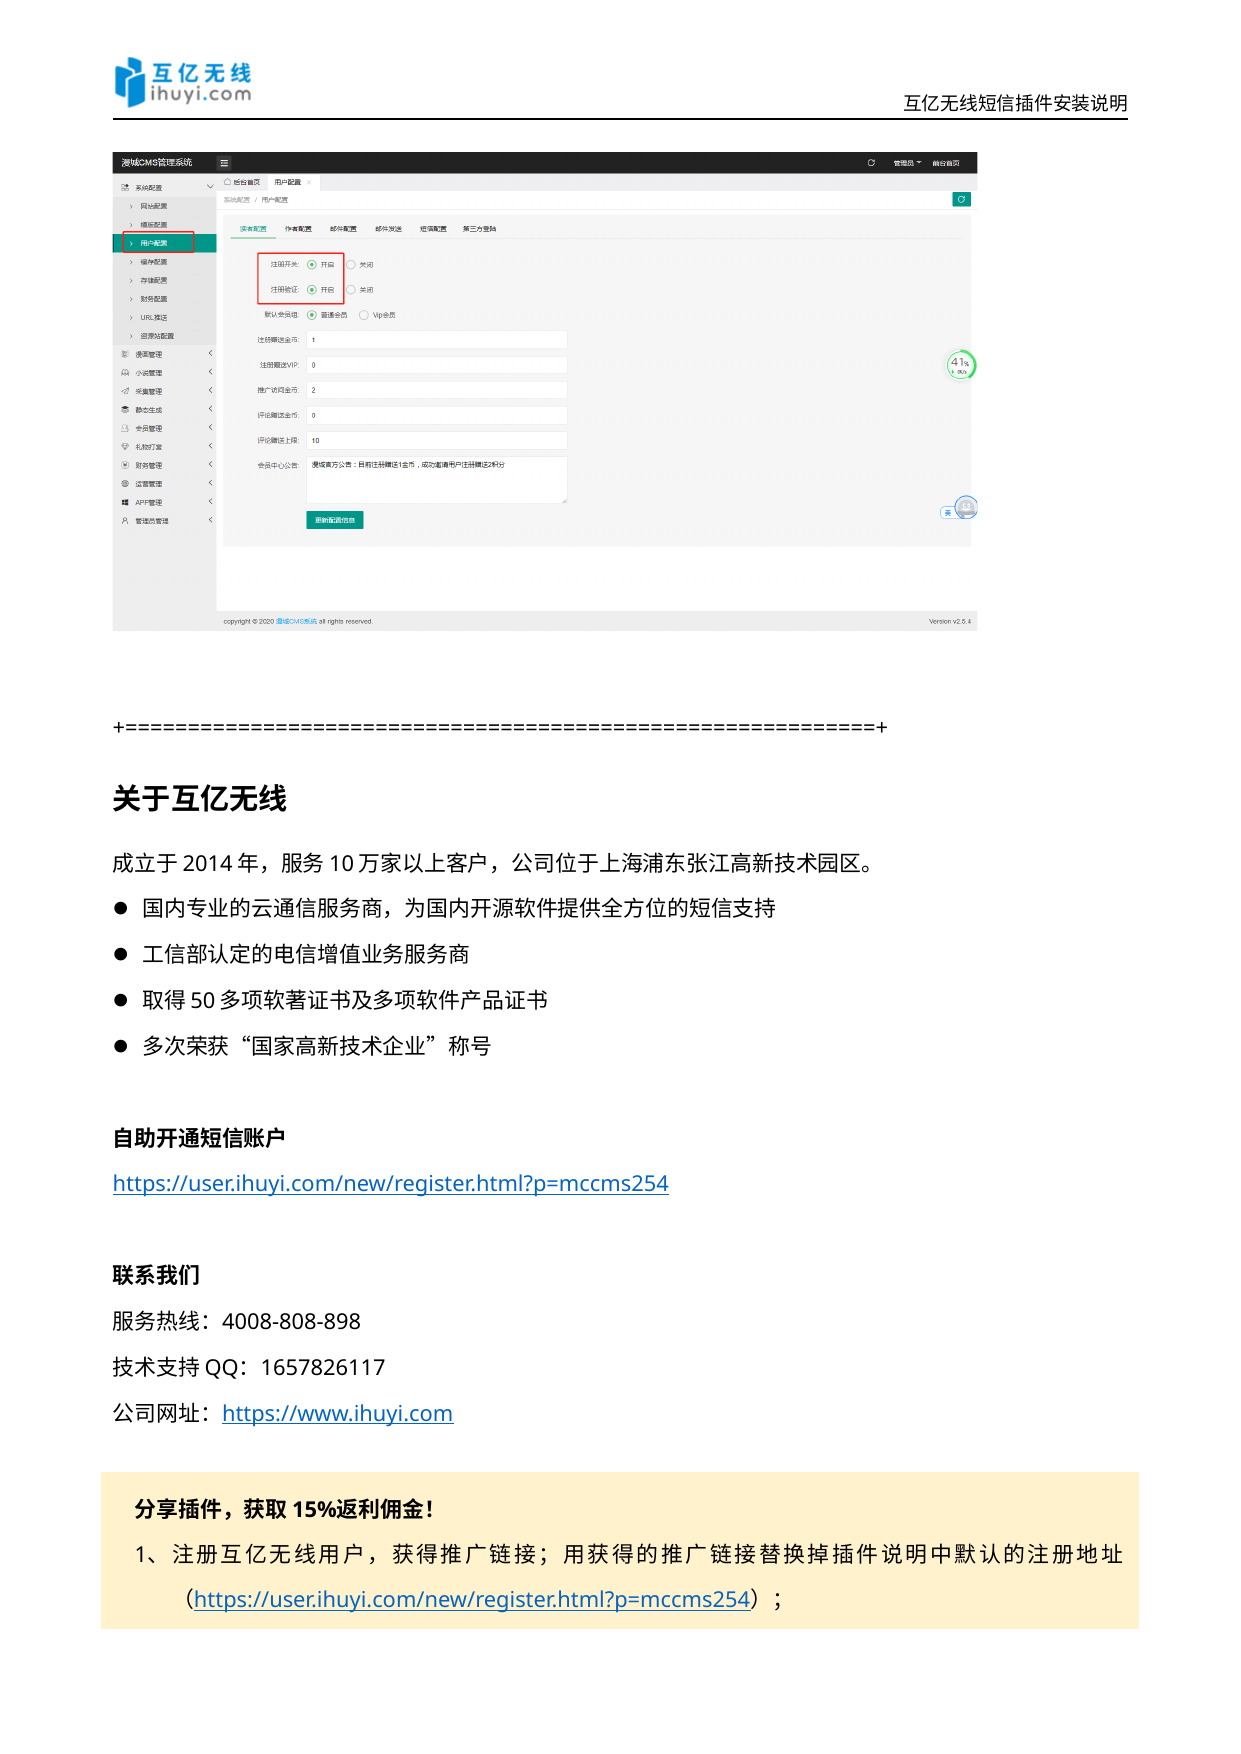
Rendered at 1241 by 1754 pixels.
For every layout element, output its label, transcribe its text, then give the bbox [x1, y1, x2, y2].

text 技术支持QQ：1657826117 [112, 1338, 1128, 1384]
list 国内专业的云通信服务商，为国内开源软件提供全方位的短信支持 [112, 880, 1128, 926]
text 服务热线：4008-808-898 [112, 1293, 1128, 1338]
picture [112, 54, 254, 111]
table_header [101, 1472, 1139, 1629]
picture [112, 152, 978, 631]
text https://user.ihuyi.com/new/register.html?p=mccms254 [112, 1155, 1128, 1201]
text 关于互亿无线 [112, 776, 1128, 818]
text 联系我们 [112, 1247, 1128, 1293]
text +============================================================+ [112, 702, 1128, 744]
text 自助开通短信账户 [112, 1109, 1128, 1155]
list 取得50多项软著证书及多项软件产品证书 [112, 972, 1128, 1018]
list 多次荣获“国家高新技术企业”称号 [112, 1018, 1128, 1063]
text 公司网址：https://www.ihuyi.com [112, 1384, 1128, 1430]
text 成立于2014年，服务10万家以上客户，公司位于上海浦东张江高新技术园区。 [112, 834, 1128, 880]
list 工信部认定的电信增值业务服务商 [112, 926, 1128, 972]
